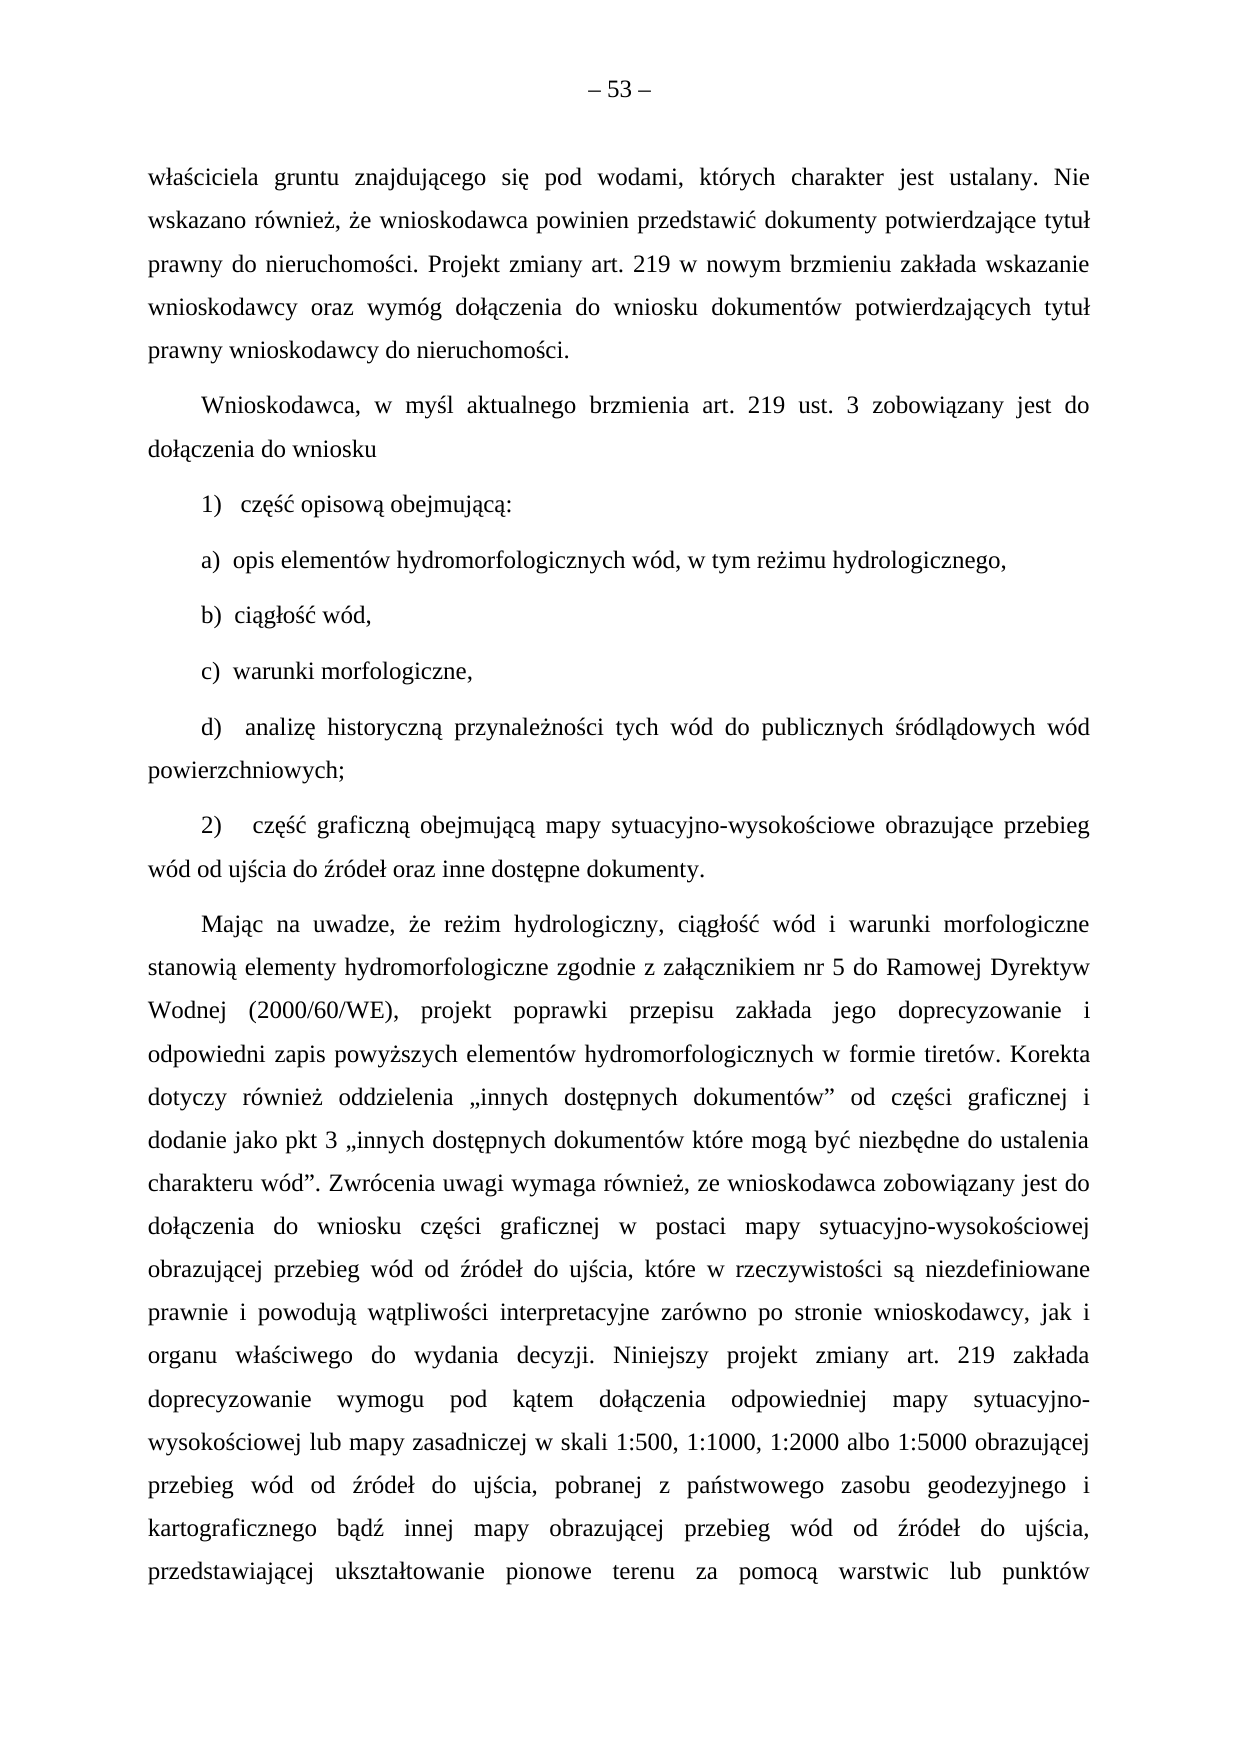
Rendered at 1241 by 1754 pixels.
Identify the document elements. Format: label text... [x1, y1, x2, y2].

text d) analizę historyczną przynależności tych wód do publicznych śródlądowych wód powierzchniowych; [148, 712, 1091, 784]
text b) ciągłość wód, [148, 601, 1091, 629]
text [148, 162, 1091, 364]
text Wnioskodawca, w myśl aktualnego brzmienia art. 219 ust. 3 zobowiązany jest do dołączenia do wniosku [148, 391, 1091, 462]
text 2) część graficzną obejmującą mapy sytuacyjno-wysokościowe obrazujące przebieg wód od ujścia do źródeł oraz inne dostępne dokumenty. [148, 811, 1091, 882]
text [148, 909, 1091, 1585]
text c) warunki morfologiczne, [148, 656, 1091, 685]
text a) opis elementów hydromorfologicznych wód, w tym reżimu hydrologicznego, [148, 545, 1091, 574]
text 1) część opisową obejmującą: [148, 489, 1091, 518]
